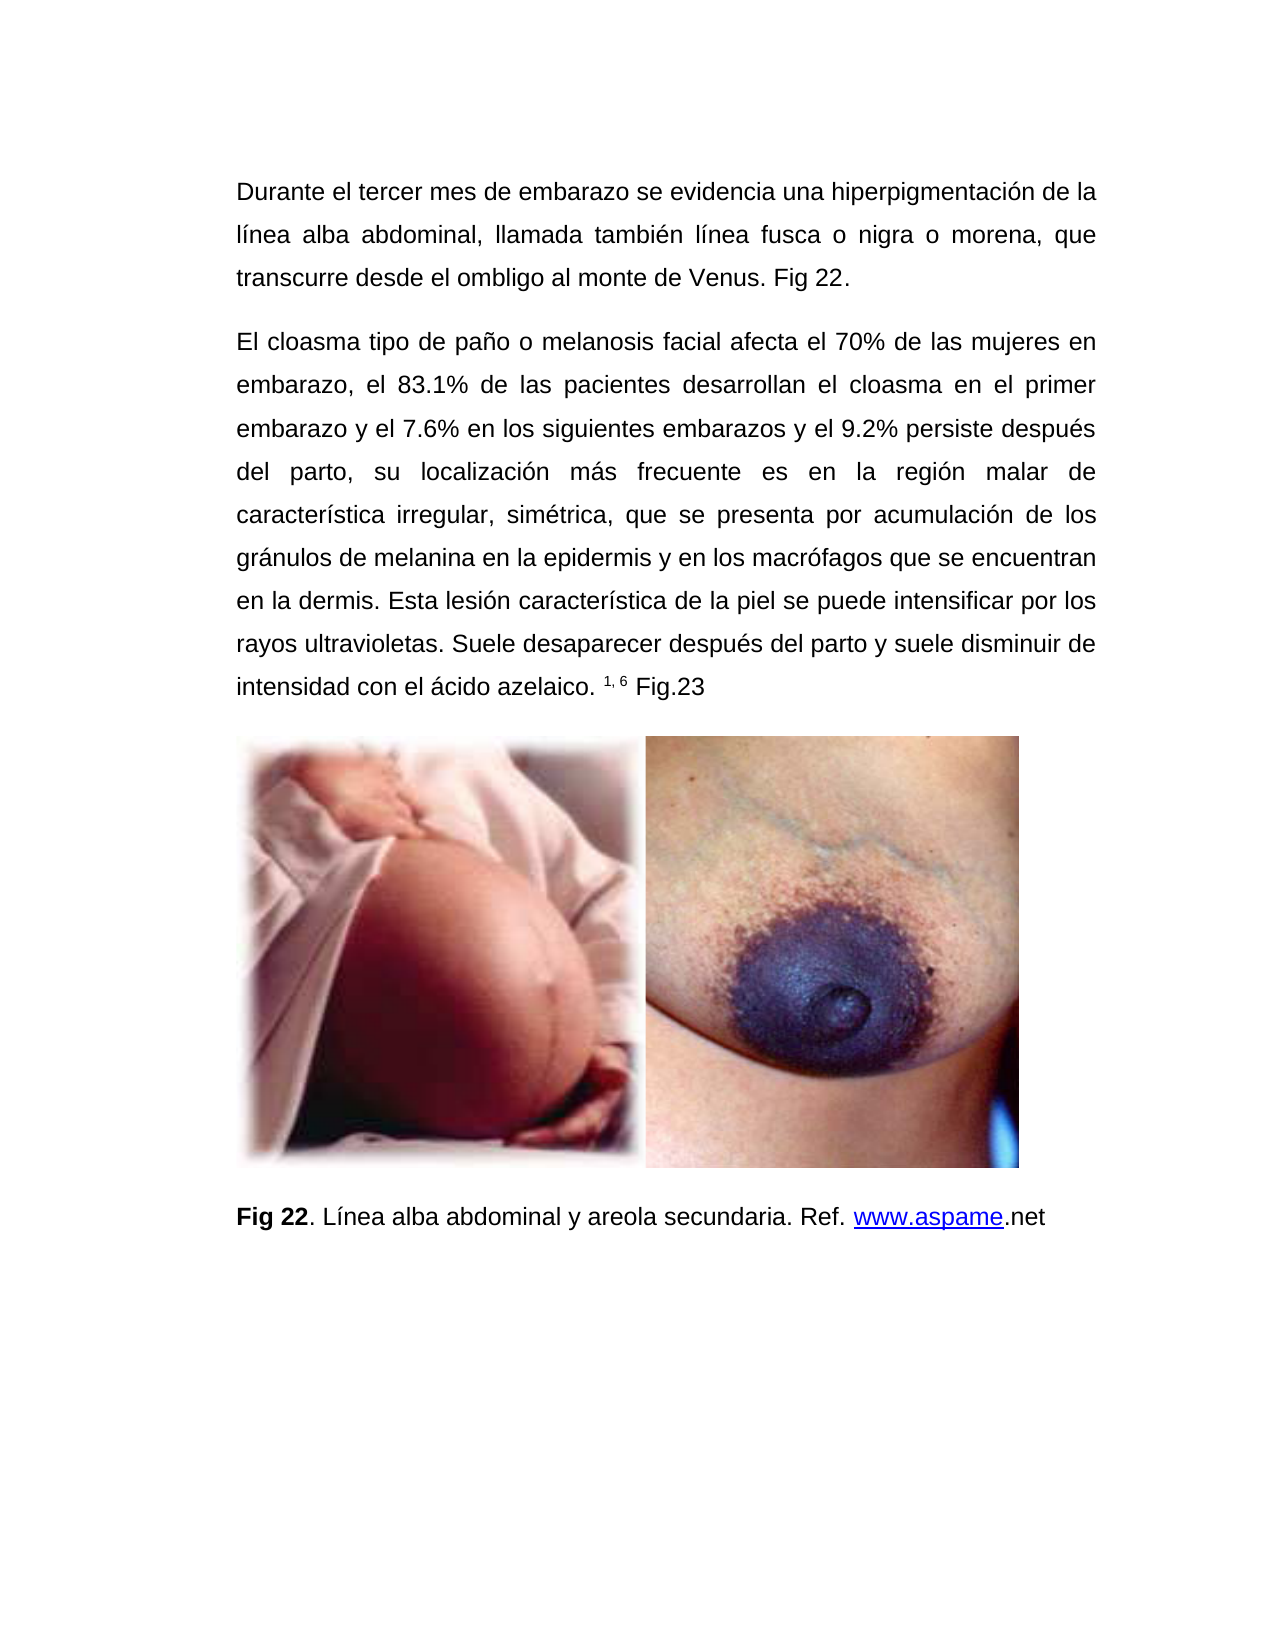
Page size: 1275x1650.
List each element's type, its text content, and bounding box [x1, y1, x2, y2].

text El cloasma tipo de paño o melanosis facial afecta el 70% de las mujeres en embarazo, el 83.1% de las pacientes desarrollan el cloasma en el primer embarazo y el 7.6% en los siguientes embarazos y el 9.2% persiste después del parto, su localización más frecuente es en la región malar de característica irregular, simétrica, que se presenta por acumulación de los gránulos de melanina en la epidermis y en los macrófagos que se encuentran en la dermis. Esta lesión característica de la piel se puede intensificar por los rayos ultravioletas. Suele desaparecer después del parto y suele disminuir de intensidad con el ácido azelaico. 1, 6 Fig.23 [236, 327, 1098, 701]
text Fig 22. Línea alba abdominal y areola secundaria. Ref. www.aspame.net [236, 1202, 1098, 1231]
text Durante el tercer mes de embarazo se evidencia una hiperpigmentación de la línea alba abdominal, llamada también línea fusca o nigra o morena, que transcurre desde el ombligo al monte de Venus. Fig 22. [236, 177, 1098, 292]
